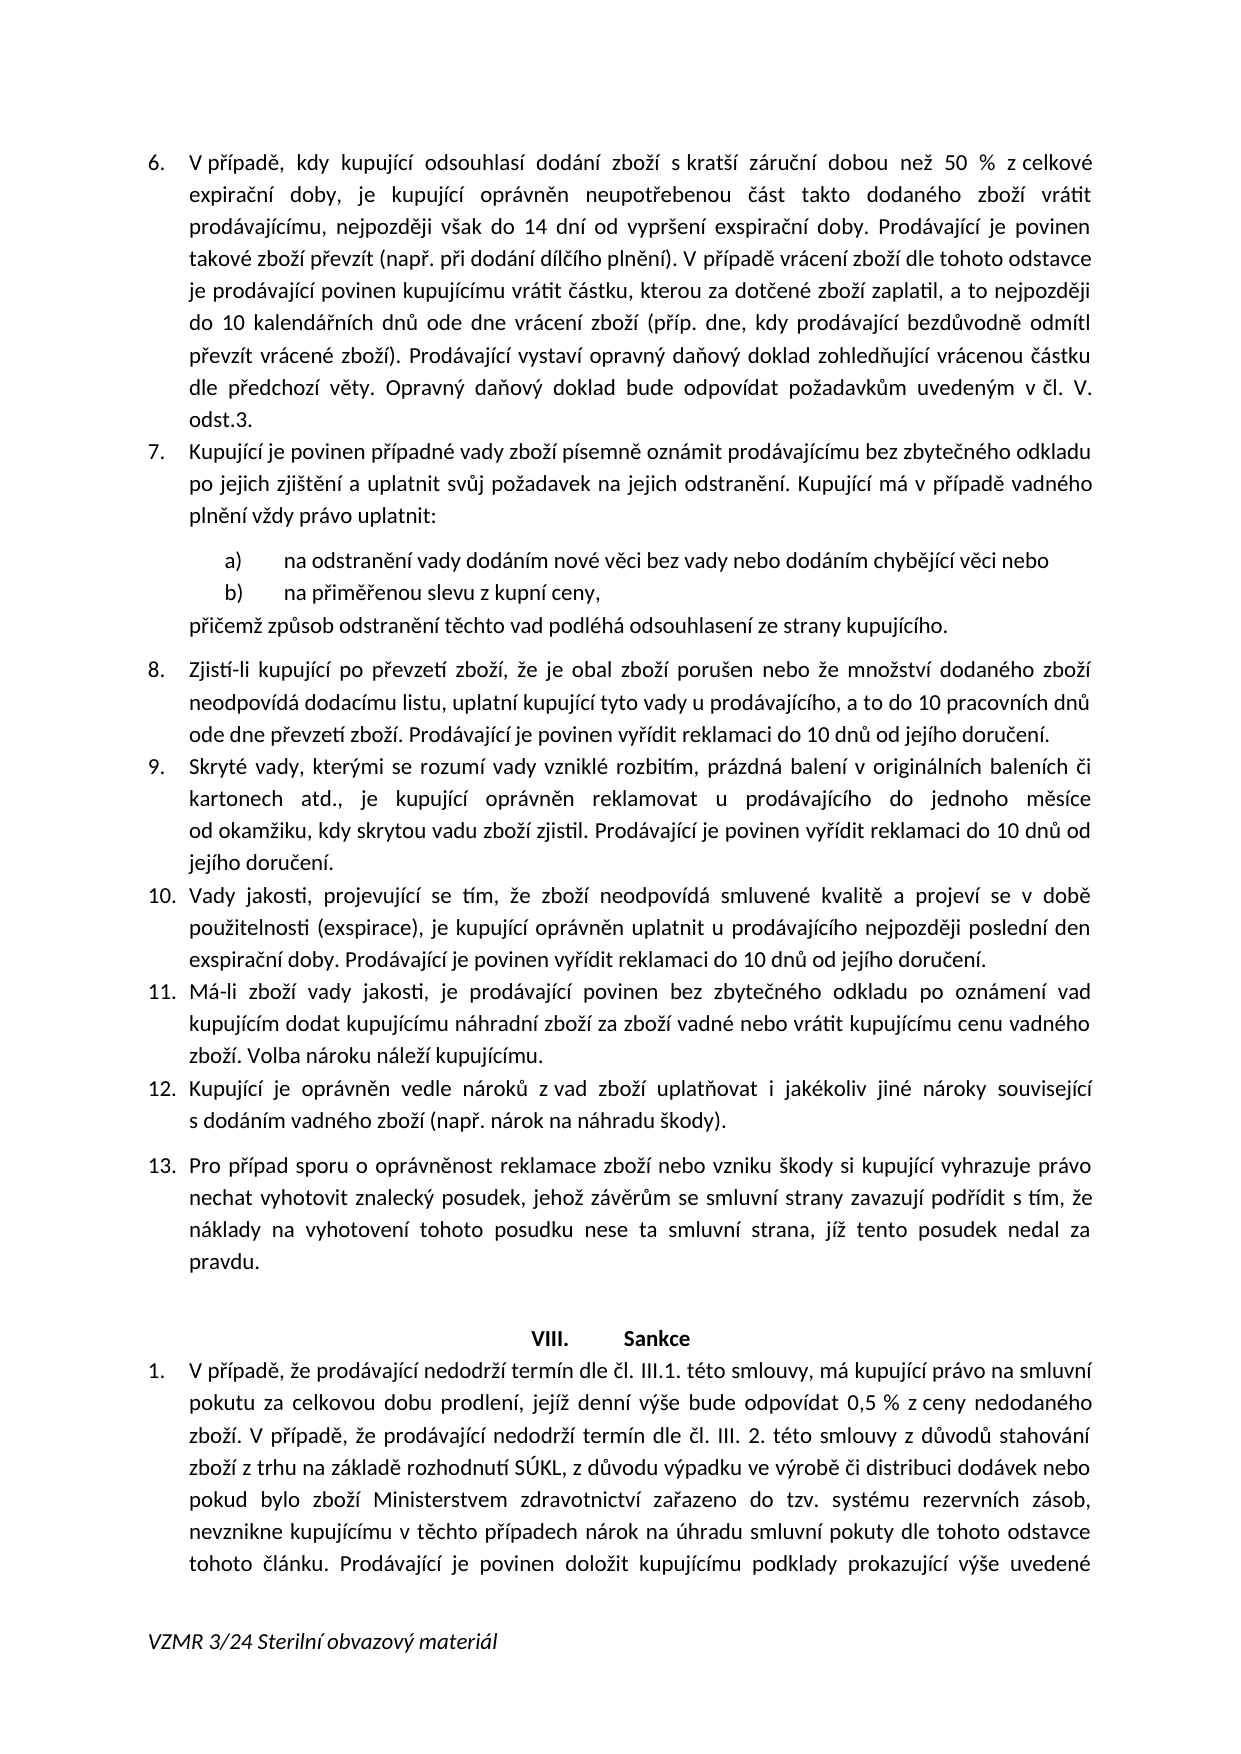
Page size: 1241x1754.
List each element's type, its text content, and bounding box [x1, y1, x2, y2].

text na odstranění vady dodáním nové věci bez vady nebo dodáním chybějící věci nebo [224, 546, 1093, 574]
list Sankce [112, 1324, 1093, 1352]
text Zjistí-li kupující po převzetí zboží, že je obal zboží porušen nebo že množství dodaného zboží neodpovídá dodacímu listu, uplatní kupující tyto vady u prodávajícího, a to do 10 pracovních dnů ode dne převzetí zboží. Prodávající je povinen vyřídit reklamaci do 10 dnů od jejího doručení. [148, 655, 1093, 748]
text Má-li zboží vady jakosti, je prodávající povinen bez zbytečného odkladu po oznámení vad kupujícím dodat kupujícímu náhradní zboží za zboží vadné nebo vrátit kupujícímu cenu vadného zboží. Volba nároku náleží kupujícímu. [148, 977, 1093, 1070]
text Skryté vady, kterými se rozumí vady vzniklé rozbitím, prázdná balení v originálních baleních či kartonech atd., je kupující oprávněn reklamovat u prodávajícího do jednoho měsíce od okamžiku, kdy skrytou vadu zboží zjistil. Prodávající je povinen vyřídit reklamaci do 10 dnů od jejího doručení. [148, 752, 1093, 877]
text Vady jakosti, projevující se tím, že zboží neodpovídá smluvené kvalitě a projeví se v době použitelnosti (exspirace), je kupující oprávněn uplatnit u prodávajícího nejpozději poslední den exspirační doby. Prodávající je povinen vyřídit reklamaci do 10 dnů od jejího doručení. [148, 881, 1093, 973]
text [148, 1356, 1093, 1577]
text Pro případ sporu o oprávněnost reklamace zboží nebo vzniku škody si kupující vyhrazuje právo nechat vyhotovit znalecký posudek, jehož závěrům se smluvní strany zavazují podřídit s tím, že náklady na vyhotovení tohoto posudku nese ta smluvní strana, jíž tento posudek nedal za pravdu. [148, 1151, 1093, 1275]
text Kupující je povinen případné vady zboží písemně oznámit prodávajícímu bez zbytečného odkladu po jejich zjištění a uplatnit svůj požadavek na jejich odstranění. Kupující má v případě vadného plnění vždy právo uplatnit: [148, 437, 1093, 530]
text na přiměřenou slevu z kupní ceny, [224, 578, 1093, 607]
list přičemž způsob odstranění těchto vad podléhá odsouhlasení ze strany kupujícího. [148, 611, 1093, 639]
text V případě, kdy kupující odsouhlasí dodání zboží s kratší záruční dobou než 50 % z celkové expirační doby, je kupující oprávněn neupotřebenou část takto dodaného zboží vrátit prodávajícímu, nejpozději však do 14 dní od vypršení exspirační doby. Prodávající je povinen takové zboží převzít (např. při dodání dílčího plnění). V případě vrácení zboží dle tohoto odstavce je prodávající povinen kupujícímu vrátit částku, kterou za dotčené zboží zaplatil, a to nejpozději do 10 kalendářních dnů ode dne vrácení zboží (příp. dne, kdy prodávající bezdůvodně odmítl převzít vrácené zboží). Prodávající vystaví opravný daňový doklad zohledňující vrácenou částku dle předchozí věty. Opravný daňový doklad bude odpovídat požadavkům uvedeným v čl. V. odst.3. [148, 148, 1093, 433]
text Kupující je oprávněn vedle nároků z vad zboží uplatňovat i jakékoliv jiné nároky související s dodáním vadného zboží (např. nárok na náhradu škody). [148, 1074, 1093, 1134]
